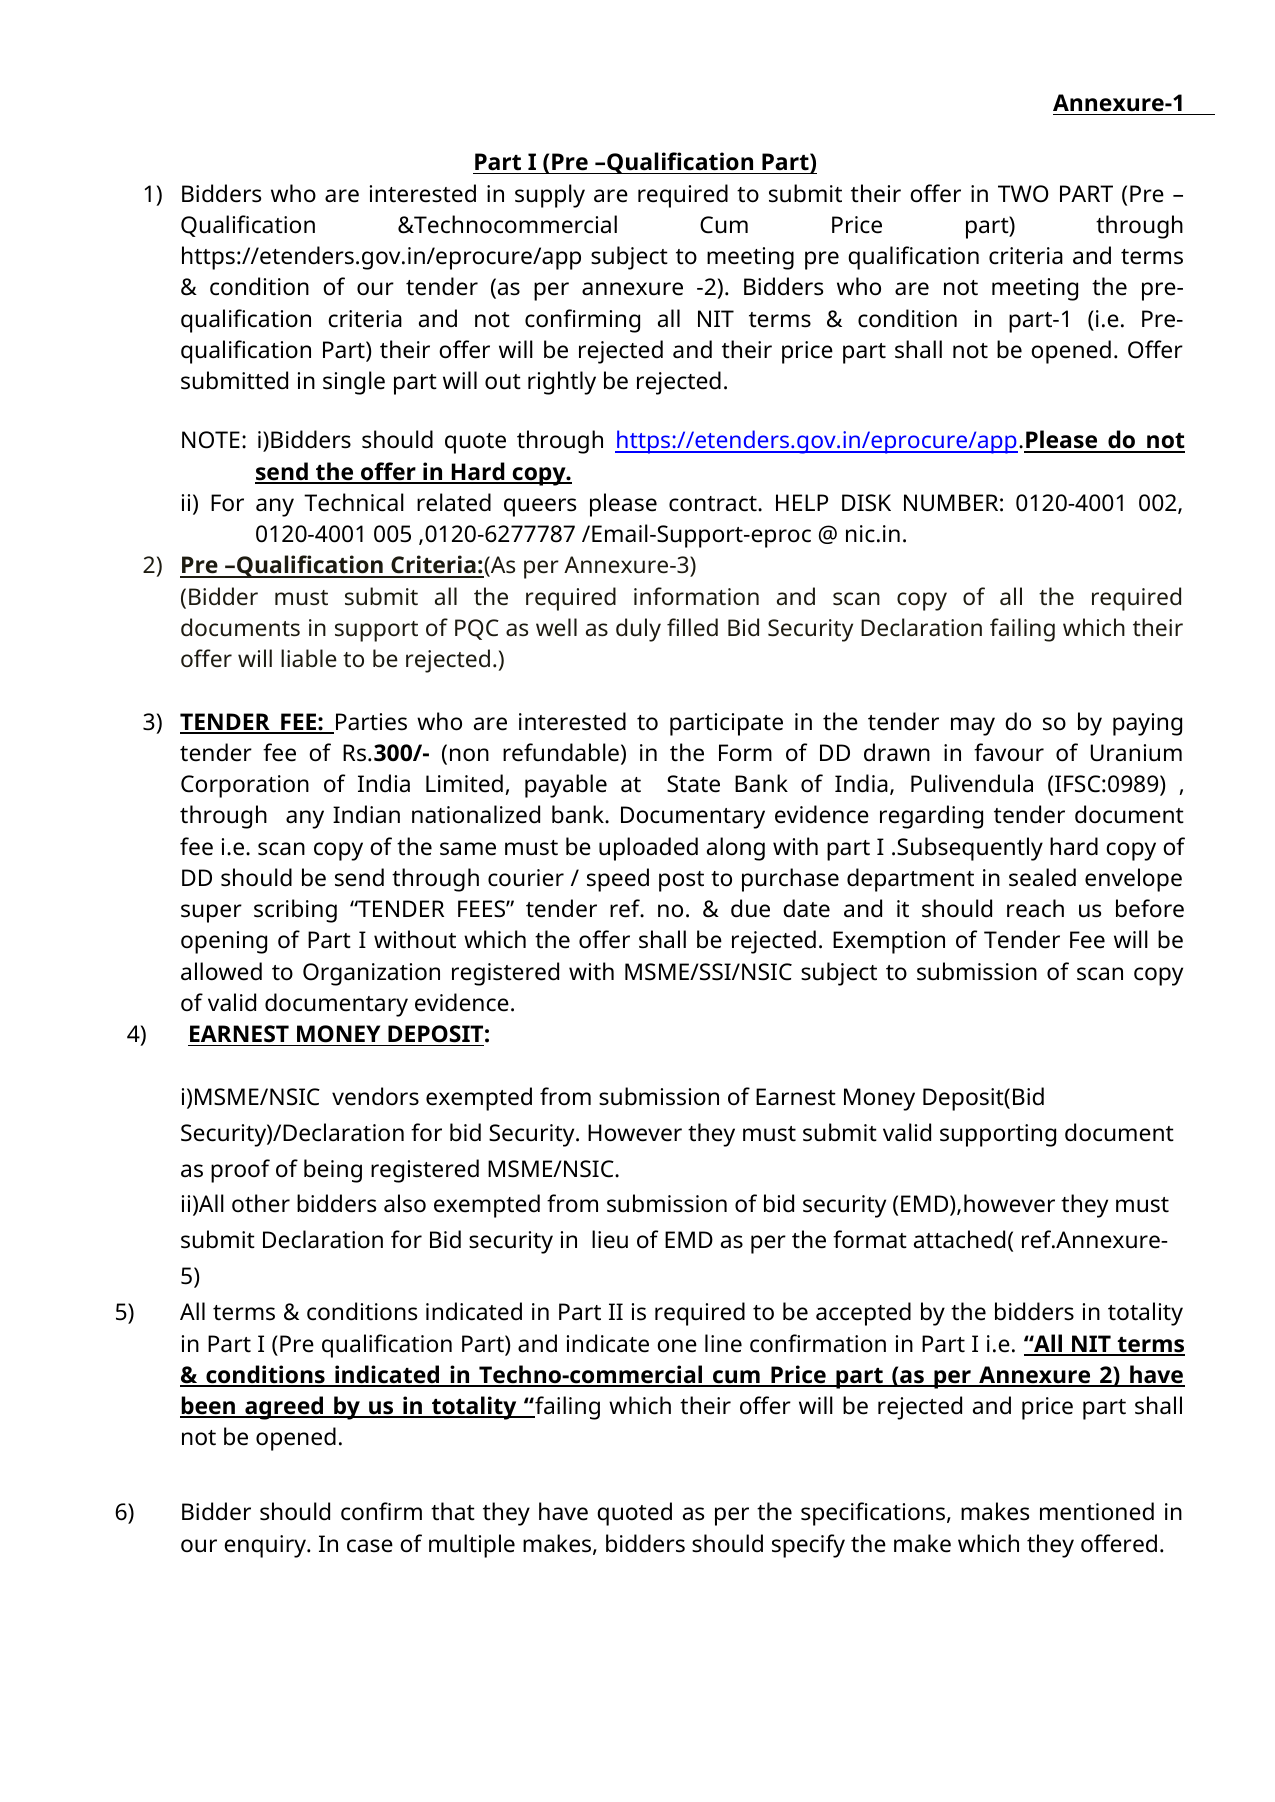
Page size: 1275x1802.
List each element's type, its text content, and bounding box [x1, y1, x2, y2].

text Annexure-1 [105, 59, 1185, 118]
text NOTE: i)Bidders should quote through https://etenders.gov.in/eprocure/app.Please do not send the offer in Hard copy. [180, 424, 1185, 487]
list Pre –Qualification Criteria:(As per Annexure-3) [142, 549, 1185, 581]
list ii)All other bidders also exempted from submission of bid security (EMD),however they must submit Declaration for Bid security in lieu of EMD as per the format attached( ref.Annexure-5) [180, 1188, 1185, 1292]
list Bidders who are interested in supply are required to submit their offer in TWO PART (Pre –Qualification &Technocommercial Cum Price part) through https://etenders.gov.in/eprocure/app subject to meeting pre qualification criteria and terms & condition of our tender (as per annexure -2). Bidders who are not meeting the pre-qualification criteria and not confirming all NIT terms & condition in part-1 (i.e. Pre-qualification Part) their offer will be rejected and their price part shall not be opened. Offer submitted in single part will out rightly be rejected. [142, 178, 1185, 396]
list TENDER FEE: Parties who are interested to participate in the tender may do so by paying tender fee of Rs.300/- (non refundable) in the Form of DD drawn in favour of Uranium Corporation of India Limited, payable at State Bank of India, Pulivendula (IFSC:0989) , through any Indian nationalized bank. Documentary evidence regarding tender document fee i.e. scan copy of the same must be uploaded along with part I .Subsequently hard copy of DD should be send through courier / speed post to purchase department in sealed envelope super scribing “TENDER FEES” tender ref. no. & due date and it should reach us before opening of Part I without which the offer shall be rejected. Exemption of Tender Fee will be allowed to Organization registered with MSME/SSI/NSIC subject to submission of scan copy of valid documentary evidence. [142, 706, 1185, 1018]
text Part I (Pre –Qualification Part) [105, 146, 1185, 178]
list EARNEST MONEY DEPOSIT: [127, 1018, 1185, 1049]
list i)MSME/NSIC vendors exempted from submission of Earnest Money Deposit(Bid Security)/Declaration for bid Security. However they must submit valid supporting document as proof of being registered MSME/NSIC. [180, 1081, 1185, 1184]
text ii) For any Technical related queers please contract. HELP DISK NUMBER: 0120-4001 002, 0120-4001 005 ,0120-6277787 /Email-Support-eproc @ nic.in. [180, 487, 1185, 549]
list Bidder should confirm that they have quoted as per the specifications, makes mentioned in our enquiry. In case of multiple makes, bidders should specify the make which they offered. [114, 1496, 1185, 1559]
list (Bidder must submit all the required information and scan copy of all the required documents in support of PQC as well as duly filled Bid Security Declaration failing which their offer will liable to be rejected.) [180, 581, 1185, 674]
list All terms & conditions indicated in Part II is required to be accepted by the bidders in totality in Part I (Pre qualification Part) and indicate one line confirmation in Part I i.e. “All NIT terms & conditions indicated in Techno-commercial cum Price part (as per Annexure 2) have been agreed by us in totality “failing which their offer will be rejected and price part shall not be opened. [114, 1296, 1185, 1452]
